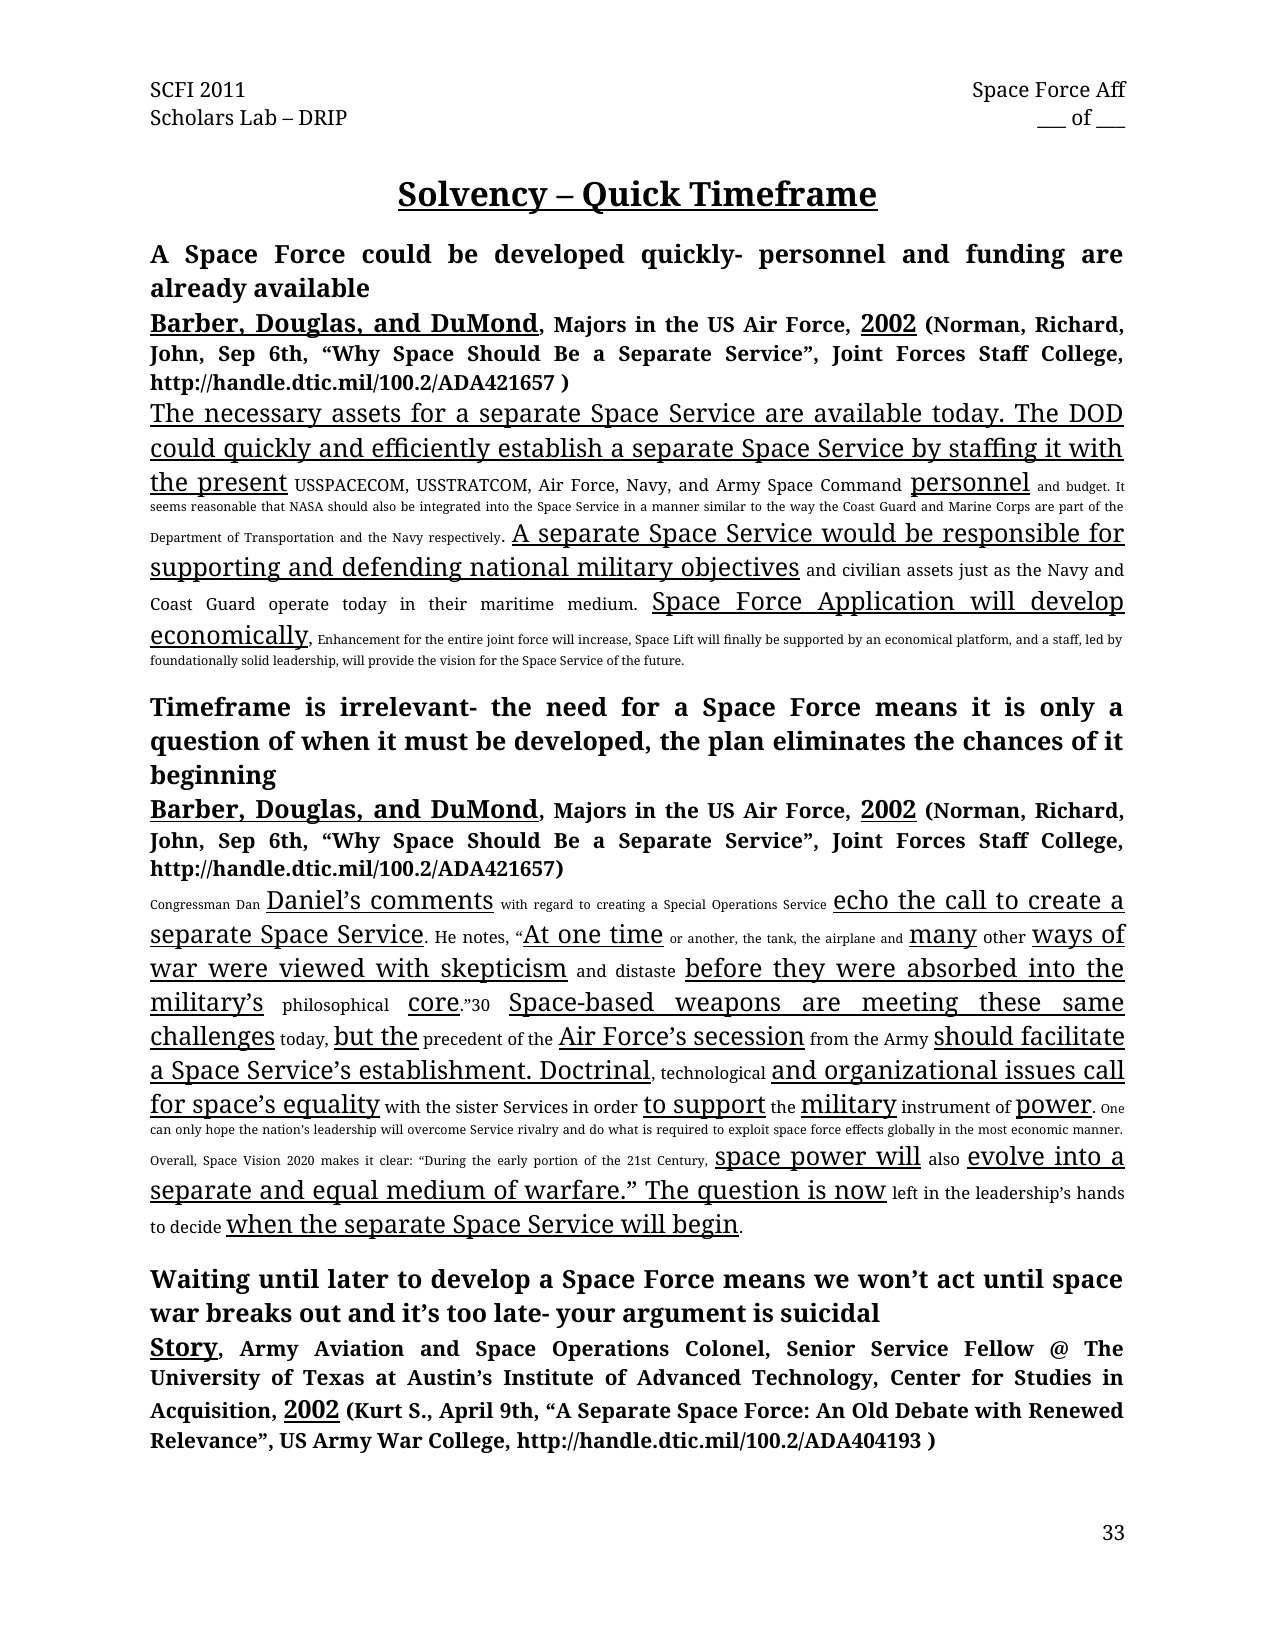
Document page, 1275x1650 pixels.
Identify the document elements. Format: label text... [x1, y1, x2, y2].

text Story, Army Aviation and Space Operations Colonel, Senior Service Fellow @ The University of Texas at Austin’s Institute of Advanced Technology, Center for Studies in Acquisition, 2002 (Kurt S., April 9th, “A Separate Space Force: An Old Debate with Renewed Relevance”, US Army War College, http://handle.dtic.mil/100.2/ADA404193 ) [150, 1329, 1125, 1454]
text Congressman Dan Daniel’s comments with regard to creating a Special Operations Service echo the call to create a separate Space Service. He notes, “At one time or another, the tank, the airplane and many other ways of war were viewed with skepticism and distaste before they were absorbed into the military’s philosophical core.”30 Space-based weapons are meeting these same challenges today, but the precedent of the Air Force’s secession from the Army should facilitate a Space Service’s establishment. Doctrinal, technological and organizational issues call for space’s equality with the sister Services in order to support the military instrument of power. One can only hope the nation’s leadership will overcome Service rivalry and do what is required to exploit space force effects globally in the most economic manner. Overall, Space Vision 2020 makes it clear: “During the early portion of the 21st Century, space power will also evolve into a separate and equal medium of warfare.” The question is now left in the leadership’s hands to decide when the separate Space Service will begin. [150, 883, 1125, 1240]
subtitle Timeframe is irrelevant- the need for a Space Force means it is only a question of when it must be developed, the plan eliminates the chances of it beginning [150, 689, 1125, 792]
subtitle Waiting until later to develop a Space Force means we won’t act until space war breaks out and it’s too late- your argument is suicidal [150, 1261, 1125, 1329]
subtitle A Space Force could be developed quickly- personnel and funding are already available [150, 237, 1125, 305]
subtitle Solvency – Quick Timeframe [150, 171, 1125, 216]
text The necessary assets for a separate Space Service are available today. The DOD could quickly and efficiently establish a separate Space Service by staffing it with the present USSPACECOM, USSTRATCOM, Air Force, Navy, and Army Space Command personnel and budget. It seems reasonable that NASA should also be integrated into the Space Service in a manner similar to the way the Coast Guard and Marine Corps are part of the Department of Transportation and the Navy respectively. A separate Space Service would be responsible for supporting and defending national military objectives and civilian assets just as the Navy and Coast Guard operate today in their maritime medium. Space Force Application will develop economically, Enhancement for the entire joint force will increase, Space Lift will finally be supported by an economical platform, and a staff, led by foundationally solid leadership, will provide the vision for the Space Service of the future. [150, 396, 1125, 669]
